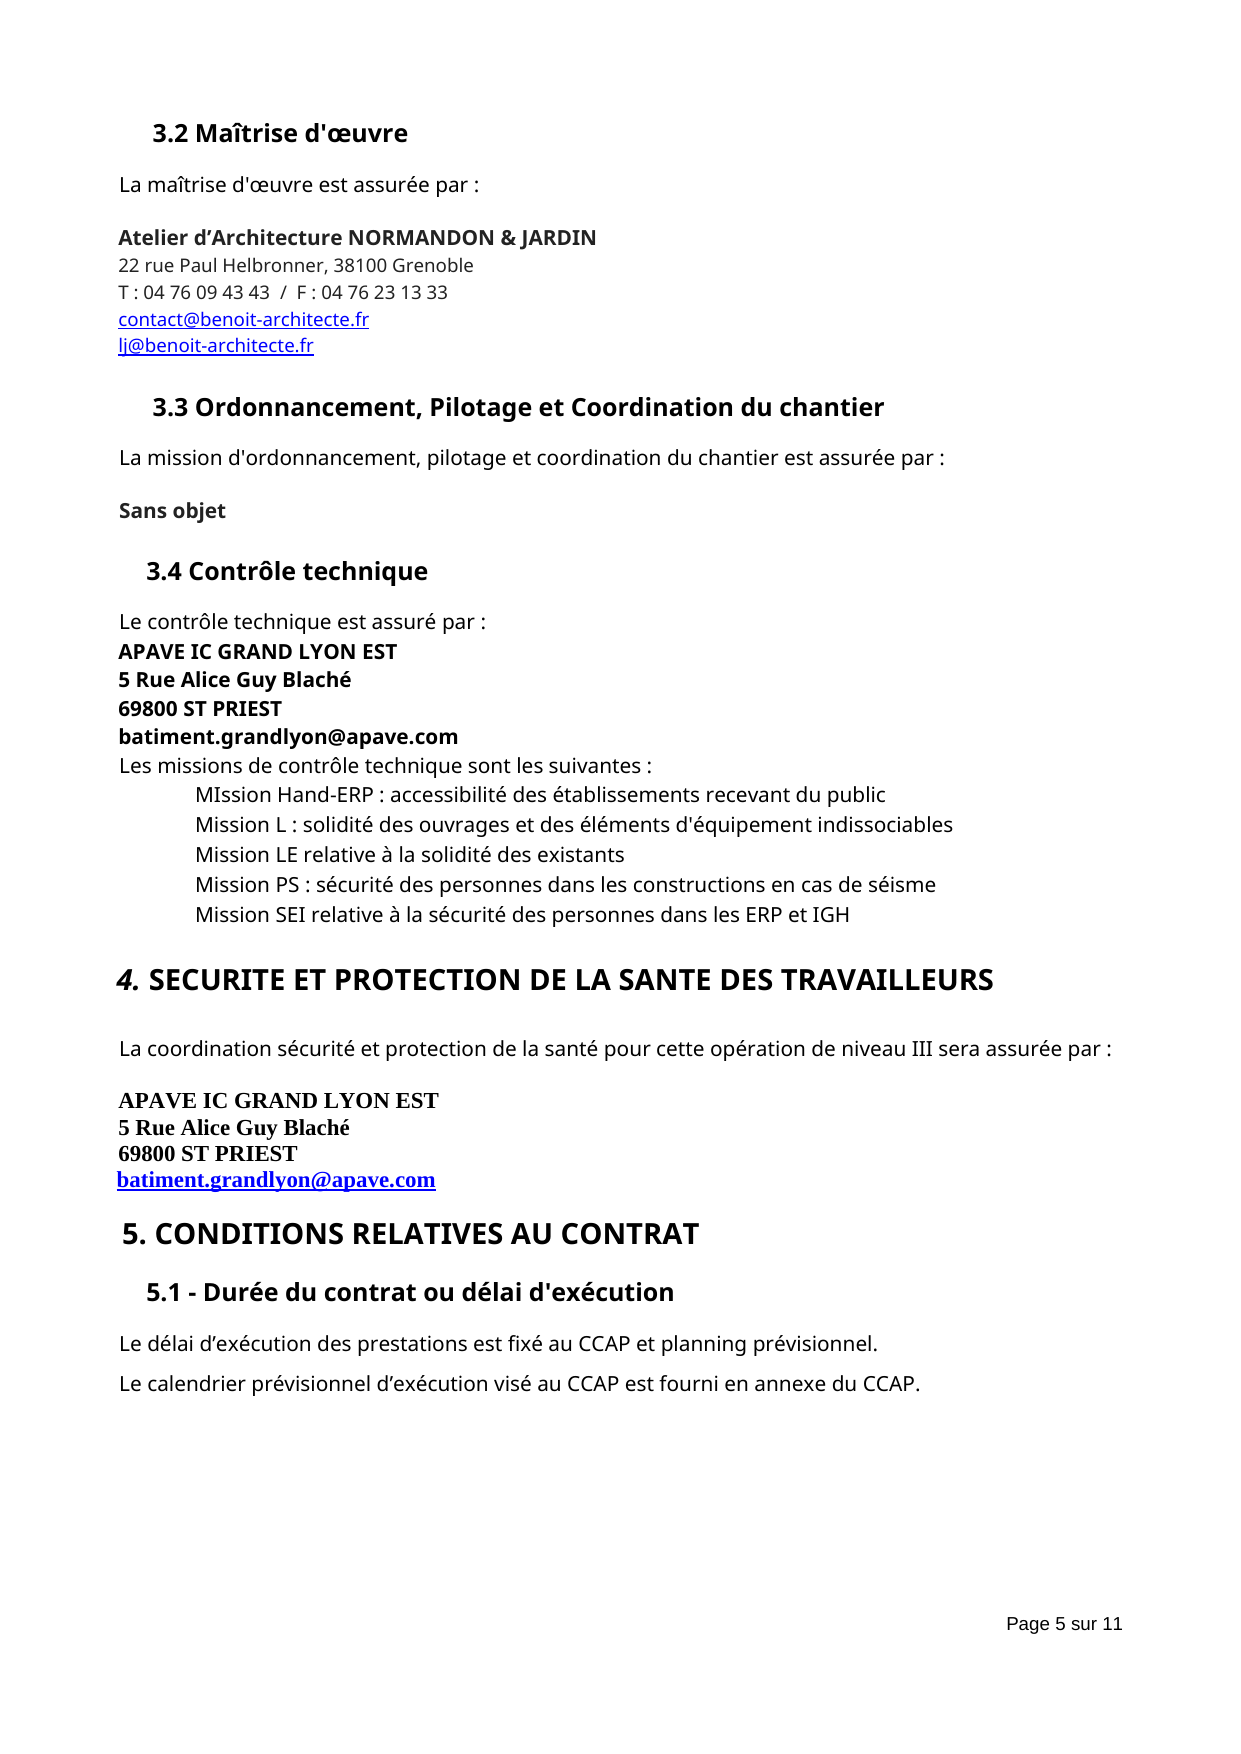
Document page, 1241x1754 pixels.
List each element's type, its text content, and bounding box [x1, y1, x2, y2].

text contact@benoit-architecte.fr [118, 306, 1123, 331]
text La mission d'ordonnancement, pilotage et coordination du chantier est assurée par : [119, 443, 1122, 472]
text Les missions de contrôle technique sont les suivantes : [119, 751, 1122, 779]
text Mission LE relative à la solidité des existants [195, 840, 1122, 869]
text Le calendrier prévisionnel d’exécution visé au CCAP est fourni en annexe du CCAP. [119, 1369, 1122, 1397]
text Mission SEI relative à la sécurité des personnes dans les ERP et IGH [195, 900, 1122, 928]
text 22 rue Paul Helbronner, 38100 Grenoble [118, 252, 1123, 278]
text 5 Rue Alice Guy Blaché [118, 1114, 1123, 1140]
text Le contrôle technique est assuré par : [119, 607, 1122, 636]
text Le délai d’exécution des prestations est fixé au CCAP et planning prévisionnel. [119, 1329, 1122, 1357]
text Sans objet [119, 496, 1122, 524]
text lj@benoit-architecte.fr [118, 333, 1123, 358]
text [118, 223, 1123, 251]
text La maîtrise d'œuvre est assurée par : [119, 170, 1122, 198]
text 69800 ST PRIEST [118, 1140, 1123, 1167]
subtitle batiment.grandlyon@apave.com [116, 1167, 1123, 1193]
text Mission L : solidité des ouvrages et des éléments d'équipement indissociables [195, 810, 1122, 839]
text Mission PS : sécurité des personnes dans les constructions en cas de séisme [195, 870, 1122, 898]
subtitle 5.1 - Durée du contrat ou délai d'exécution [146, 1275, 1123, 1309]
text 69800 ST PRIEST [118, 694, 1123, 722]
text T : 04 76 09 43 43 / F : 04 76 23 13 33 [118, 279, 1123, 305]
subtitle 3.3 Ordonnancement, Pilotage et Coordination du chantier [146, 389, 1123, 423]
subtitle 4. SECURITE ET PROTECTION DE LA SANTE DES TRAVAILLEURS [116, 959, 1123, 999]
subtitle 3.2 Maîtrise d'œuvre [146, 116, 1123, 150]
subtitle 3.4 Contrôle technique [146, 553, 1123, 587]
text APAVE IC GRAND LYON EST [118, 637, 1123, 666]
text 5 Rue Alice Guy Blaché [118, 666, 1123, 694]
text La coordination sécurité et protection de la santé pour cette opération de niveau III sera assurée par : [119, 1034, 1122, 1063]
text MIssion Hand-ERP : accessibilité des établissements recevant du public [195, 781, 1122, 809]
text APAVE IC GRAND LYON EST [118, 1087, 1123, 1114]
subtitle 5. CONDITIONS RELATIVES AU CONTRAT [116, 1213, 1123, 1253]
text batiment.grandlyon@apave.com [118, 722, 1123, 751]
